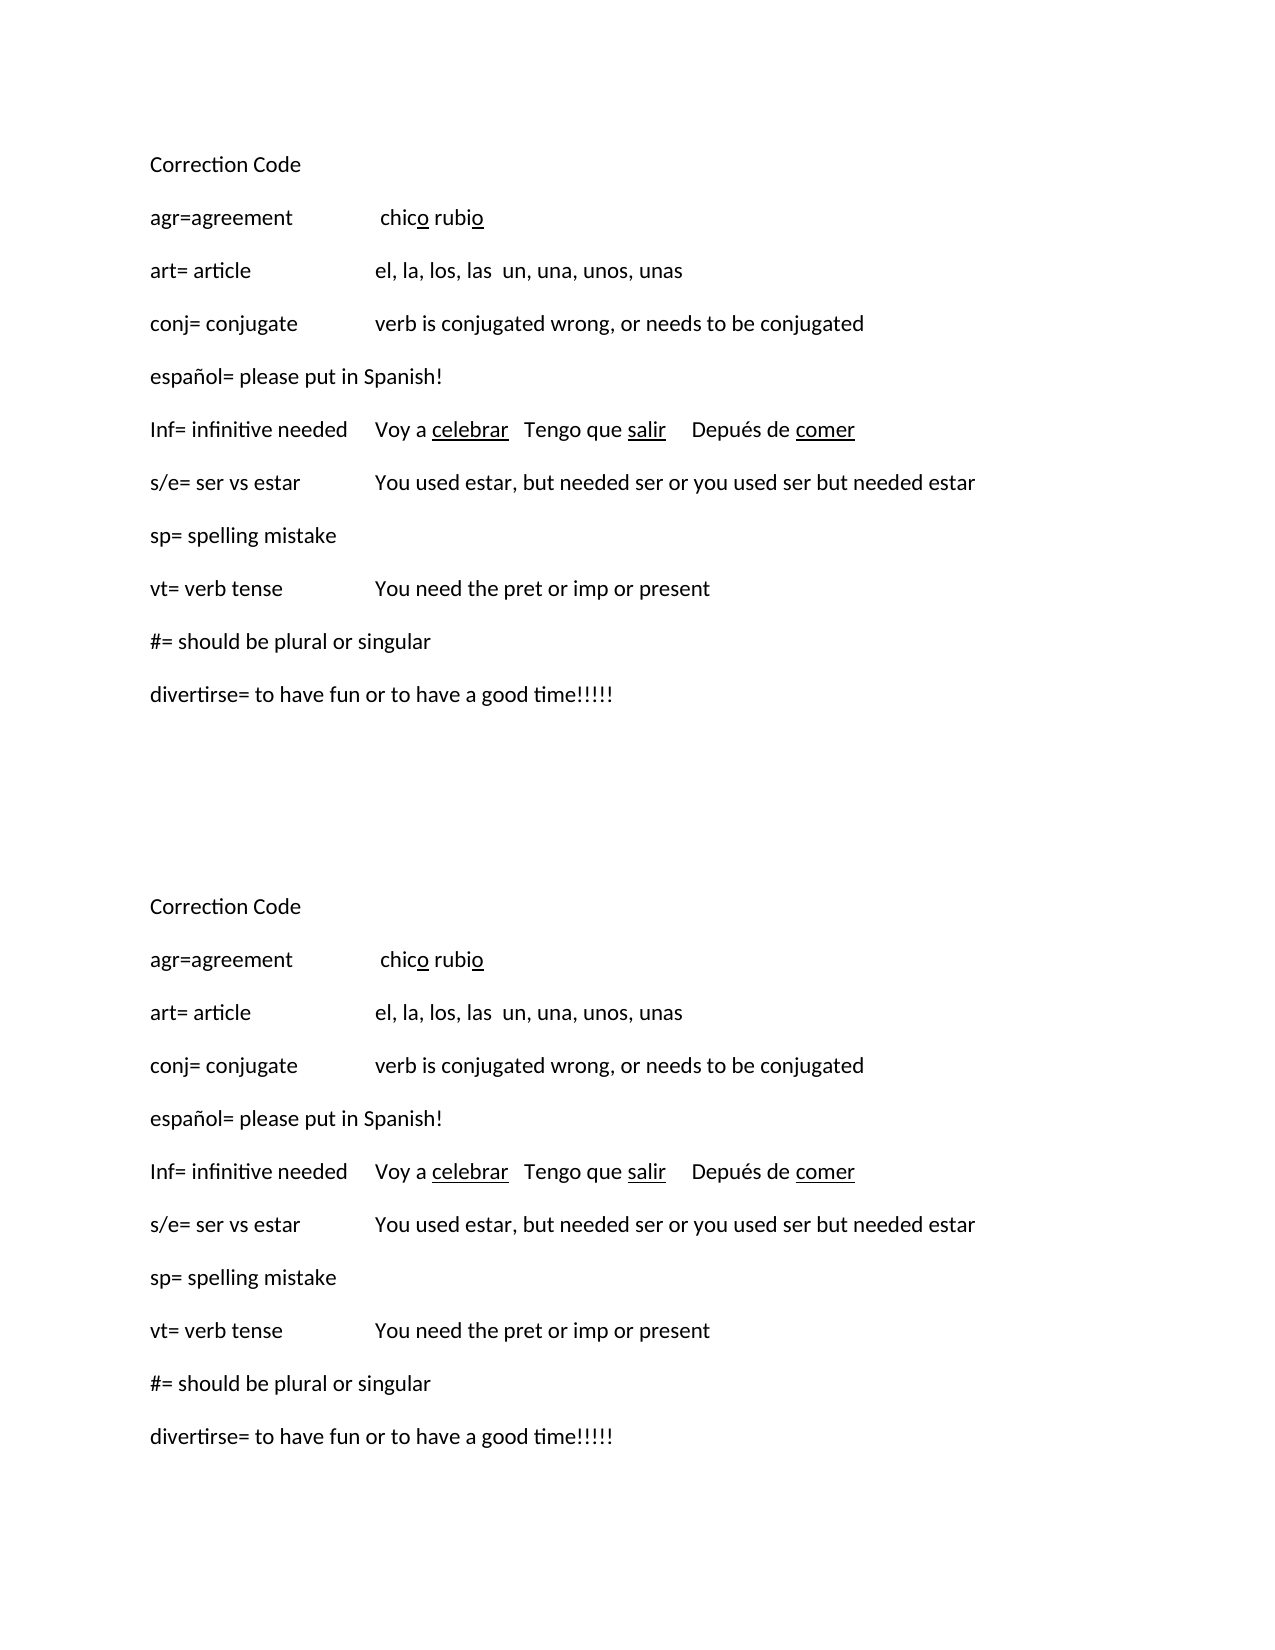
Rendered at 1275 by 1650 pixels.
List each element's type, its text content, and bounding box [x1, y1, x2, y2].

text Correction Code [150, 892, 1125, 920]
text español= please put in Spanish! [150, 1104, 1125, 1132]
text Inf= infinitive needed Voy a celebrar Tengo que salir Depués de comer [150, 1157, 1125, 1185]
text sp= spelling mistake [150, 1263, 1125, 1291]
text art= article el, la, los, las un, una, unos, unas [150, 256, 1125, 284]
text agr=agreement chico rubio [150, 203, 1125, 231]
text Correction Code [150, 150, 1125, 178]
text vt= verb tense You need the pret or imp or present [150, 574, 1125, 602]
text divertirse= to have fun or to have a good time!!!!! [150, 1422, 1125, 1451]
text Inf= infinitive needed Voy a celebrar Tengo que salir Depués de comer [150, 415, 1125, 443]
text s/e= ser vs estar You used estar, but needed ser or you used ser but needed estar [150, 1210, 1125, 1238]
text agr=agreement chico rubio [150, 945, 1125, 973]
text s/e= ser vs estar You used estar, but needed ser or you used ser but needed estar [150, 468, 1125, 496]
text art= article el, la, los, las un, una, unos, unas [150, 998, 1125, 1026]
text conj= conjugate verb is conjugated wrong, or needs to be conjugated [150, 1051, 1125, 1079]
text vt= verb tense You need the pret or imp or present [150, 1316, 1125, 1344]
text divertirse= to have fun or to have a good time!!!!! [150, 680, 1125, 708]
text conj= conjugate verb is conjugated wrong, or needs to be conjugated [150, 309, 1125, 337]
text español= please put in Spanish! [150, 362, 1125, 390]
text sp= spelling mistake [150, 521, 1125, 549]
text #= should be plural or singular [150, 627, 1125, 655]
text #= should be plural or singular [150, 1369, 1125, 1397]
